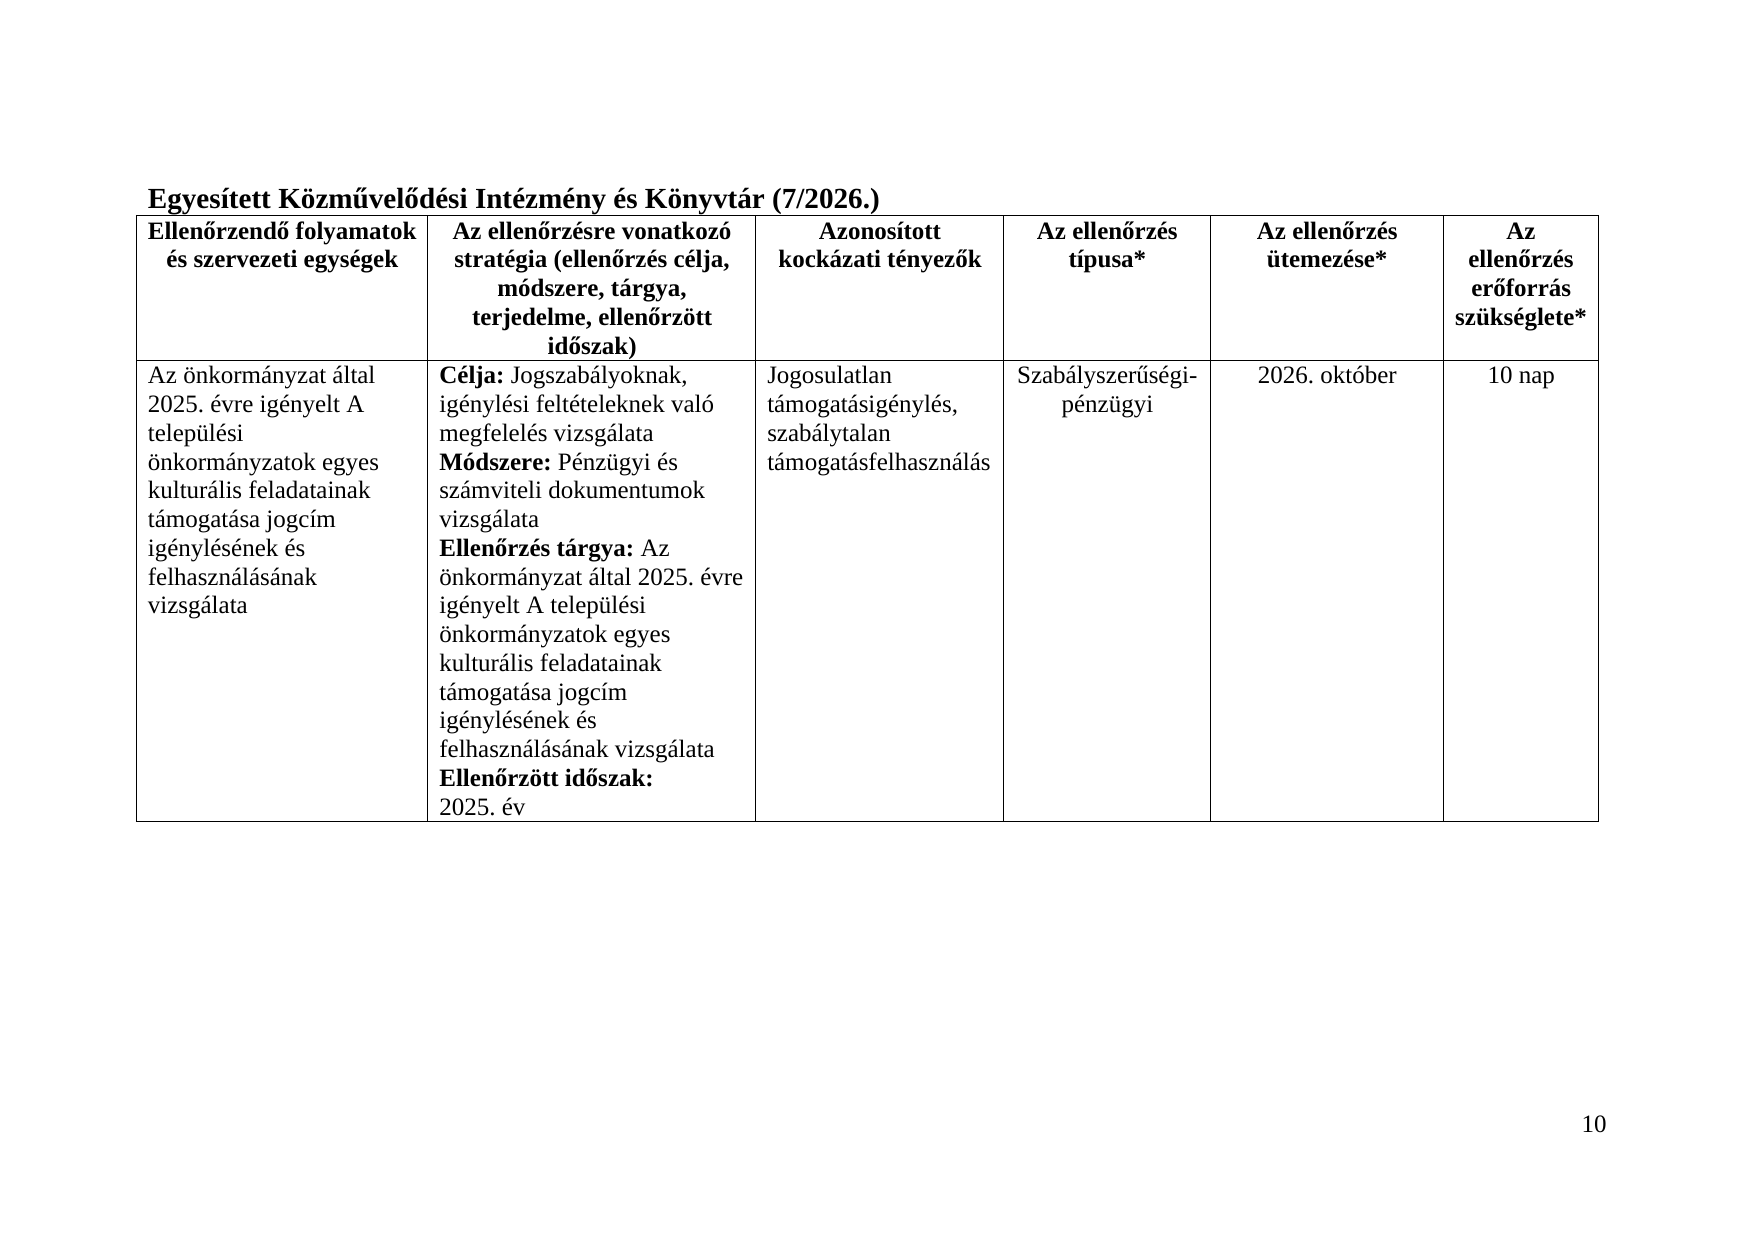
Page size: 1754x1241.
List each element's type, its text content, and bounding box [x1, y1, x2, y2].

table_header Azonosított kockázati tényezők [756, 216, 1003, 359]
text Egyesített Közművelődési Intézmény és Könyvtár (7/2026.) [148, 181, 1606, 215]
table_cell 10 nap [1444, 361, 1598, 821]
table_cell Célja: Jogszabályoknak, igénylési feltételeknek való megfelelés vizsgálata Módszere: Pénzügyi és számviteli dokumentumok vizsgálata Ellenőrzés tárgya: Az önkormányzat által 2025. évre igényelt A települési önkormányzatok egyes kulturális feladatainak támogatása jogcím igénylésének és felhasználásának vizsgálata Ellenőrzött időszak: 2025. év [428, 361, 755, 821]
table_header Az ellenőrzésre vonatkozó stratégia (ellenőrzés célja, módszere, tárgya, terjedelme, ellenőrzött időszak) [428, 216, 755, 359]
table_header Az ellenőrzés erőforrás szükséglete* [1444, 216, 1598, 359]
table_cell 2026. október [1211, 361, 1443, 821]
table_cell Jogosulatlan támogatásigénylés, szabálytalan támogatásfelhasználás [756, 361, 1003, 821]
table_header Az ellenőrzés ütemezése* [1211, 216, 1443, 359]
table_header Az ellenőrzés típusa* [1004, 216, 1210, 359]
table_cell Az önkormányzat által 2025. évre igényelt A települési önkormányzatok egyes kulturális feladatainak támogatása jogcím igénylésének és felhasználásának vizsgálata [137, 361, 427, 821]
table_cell Szabályszerűségi-pénzügyi [1004, 361, 1210, 821]
table_header Ellenőrzendő folyamatok és szervezeti egységek [137, 216, 427, 359]
